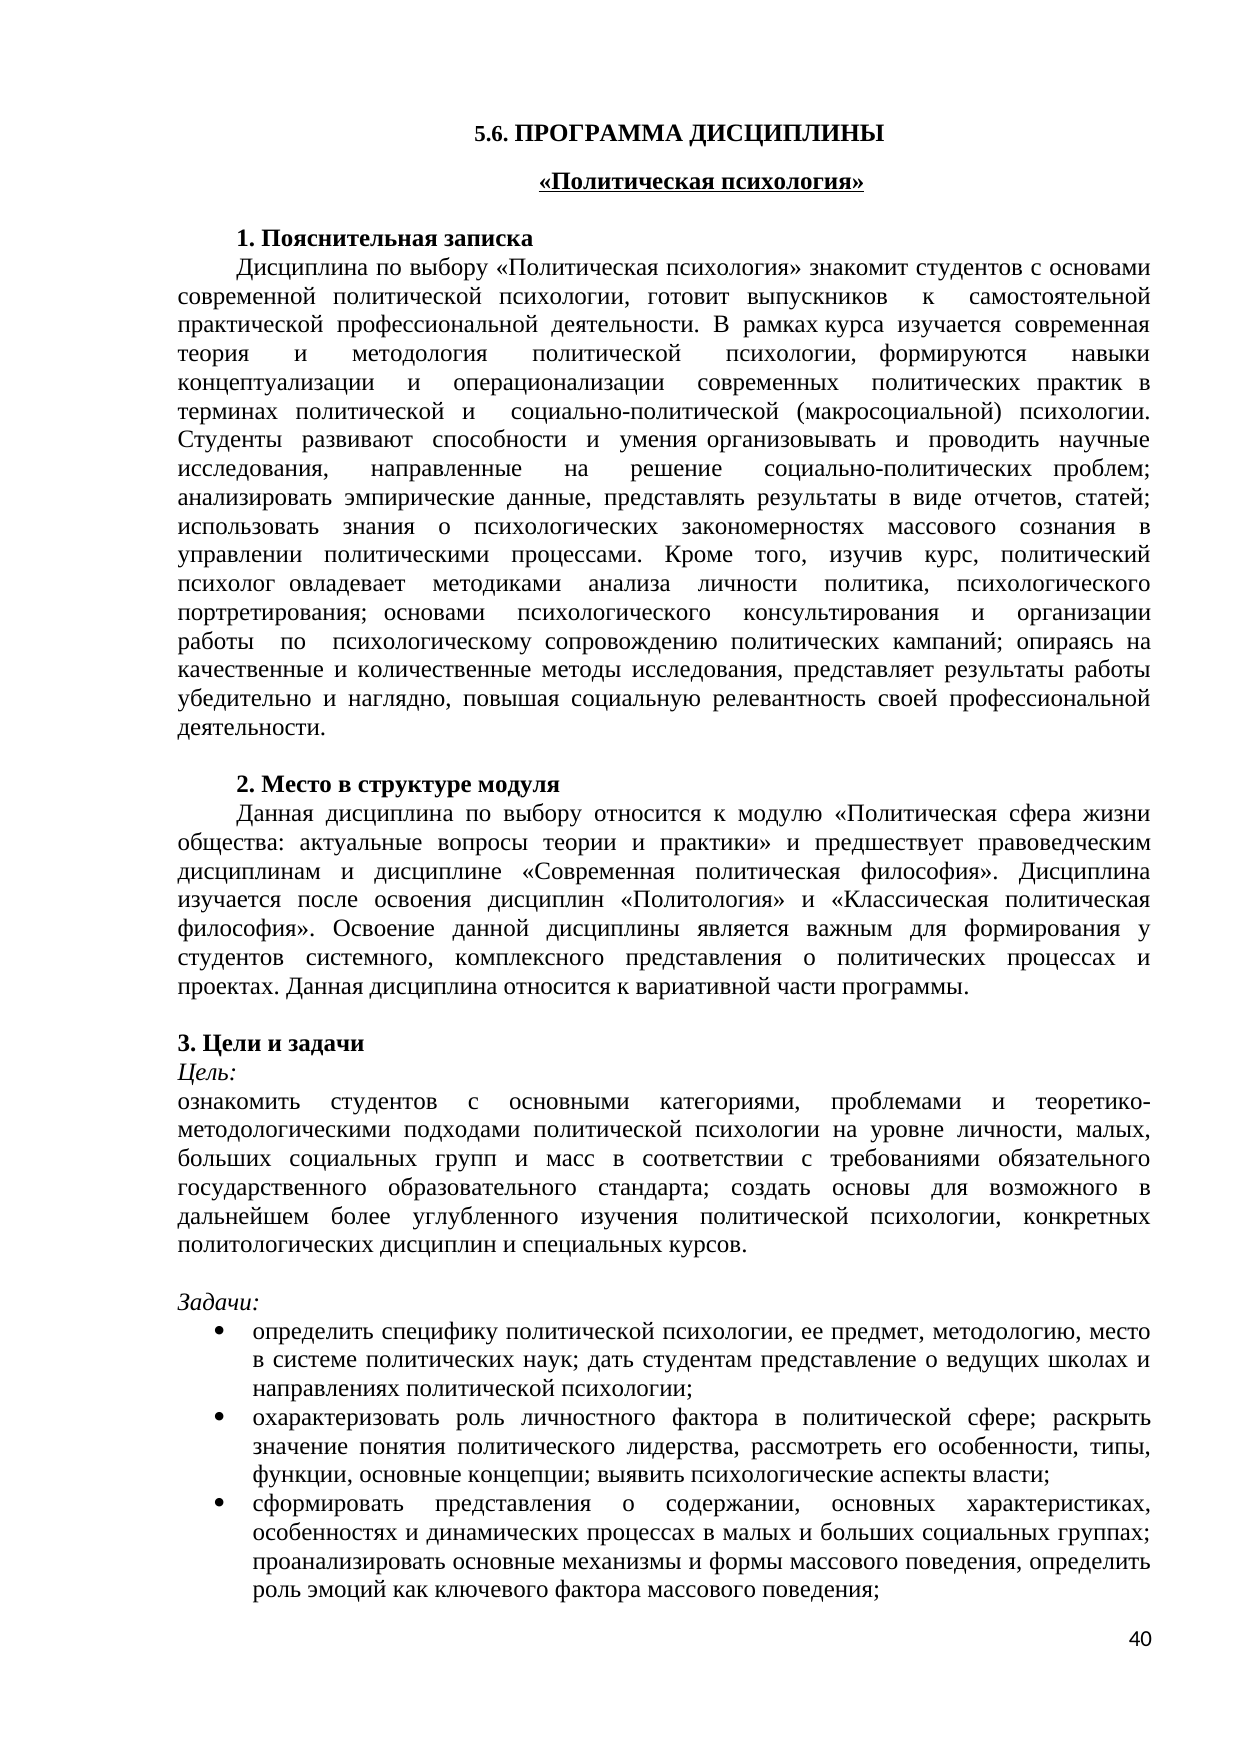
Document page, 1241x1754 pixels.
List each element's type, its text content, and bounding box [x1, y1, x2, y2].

list определить специфику политической психологии, ее предмет, методологию, место в системе политических наук; дать студентам представление о ведущих школах и направлениях политической психологии; [215, 1316, 1152, 1402]
text Данная дисциплина по выбору относится к модулю «Политическая сфера жизни общества: актуальные вопросы теории и практики» и предшествует правоведческим дисциплинам и дисциплине «Современная политическая философия». Дисциплина изучается после освоения дисциплин «Политология» и «Классическая политическая философия». Освоение данной дисциплины является важным для формирования у студентов системного, комплексного представления о политических процессах и проектах. Данная дисциплина относится к вариативной части программы. [177, 798, 1152, 999]
list охарактеризовать роль личностного фактора в политической сфере; раскрыть значение понятия политического лидерства, рассмотреть его особенности, типы, функции, основные концепции; выявить психологические аспекты власти; [215, 1402, 1152, 1488]
text 2. Место в структуре модуля [177, 769, 1152, 798]
text 3. Цели и задачи [177, 1028, 1152, 1057]
text «Политическая психология» [177, 166, 1152, 194]
list 5.6. ПРОГРАММА ДИСЦИПЛИНЫ [207, 118, 1152, 147]
text Задачи: [177, 1287, 1152, 1316]
text 1. Пояснительная записка [177, 223, 1152, 252]
text ознакомить студентов с основными категориями, проблемами и теоретико-методологическими подходами политической психологии на уровне личности, малых, больших социальных групп и масс в соответствии с требованиями обязательного государственного образовательного стандарта; создать основы для возможного в дальнейшем более углубленного изучения политической психологии, конкретных политологических дисциплин и специальных курсов. [177, 1086, 1152, 1258]
list сформировать представления о содержании, основных характеристиках, особенностях и динамических процессах в малых и больших социальных группах; проанализировать основные механизмы и формы массового поведения, определить роль эмоций как ключевого фактора массового поведения; [215, 1488, 1152, 1603]
text Цель: [177, 1057, 1152, 1086]
text Дисциплина по выбору «Политическая психология» знакомит студентов с основами современной политической психологии, готовит выпускников к самостоятельной практической профессиональной деятельности. В рамках курса изучается современная теория и методология политической психологии, формируются навыки концептуализации и операционализации современных политических практик в терминах политической и социально-политической (макросоциальной) психологии. Студенты развивают способности и умения организовывать и проводить научные исследования, направленные на решение социально-политических проблем; анализировать эмпирические данные, представлять результаты в виде отчетов, статей; использовать знания о психологических закономерностях массового сознания в управлении политическими процессами. Кроме того, изучив курс, политический психолог овладевает методиками анализа личности политика, психологического портретирования; основами психологического консультирования и организации работы по психологическому сопровождению политических кампаний; опираясь на качественные и количественные методы исследования, представляет результаты работы убедительно и наглядно, повышая социальную релевантность своей профессиональной деятельности. [177, 252, 1152, 741]
